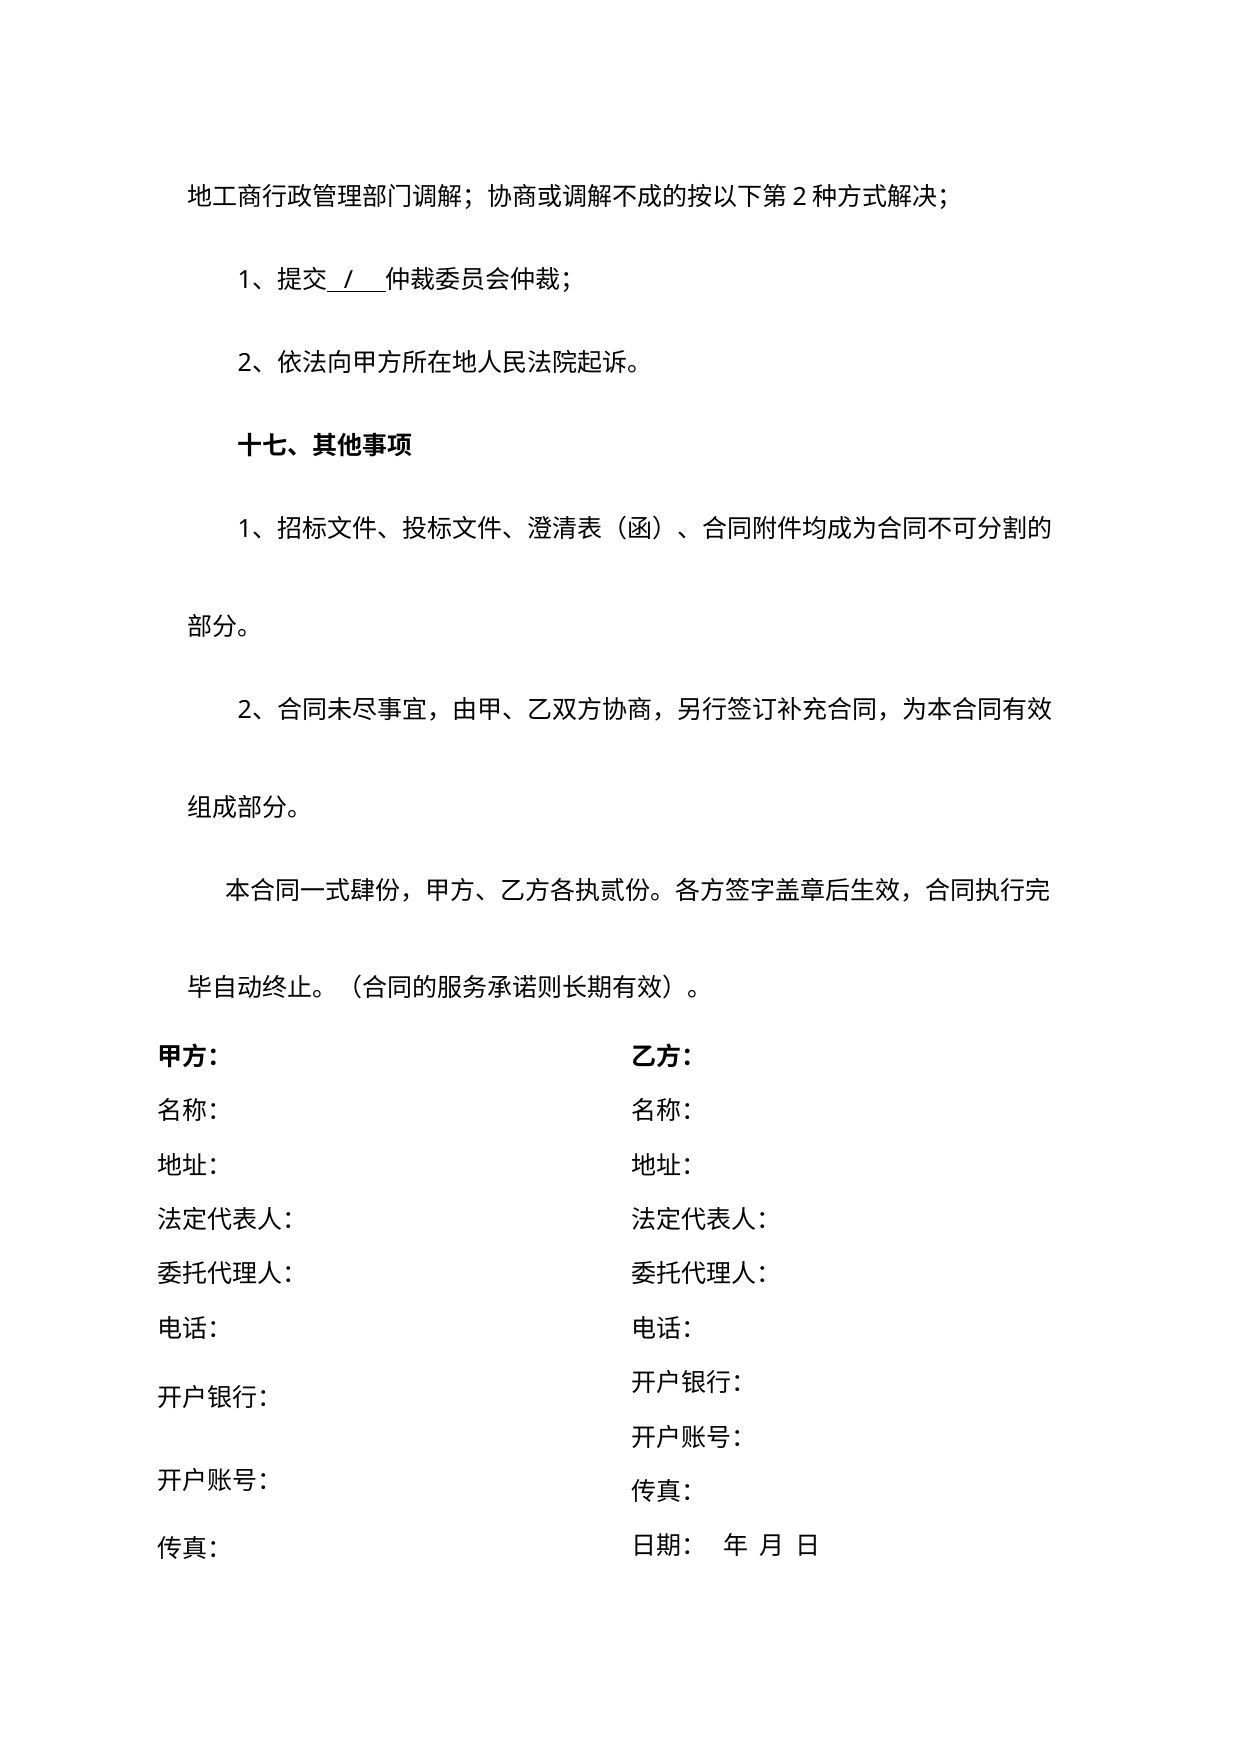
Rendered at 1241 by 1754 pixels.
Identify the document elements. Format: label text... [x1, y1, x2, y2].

text 2、合同未尽事宜，由甲、乙双方协商，另行签订补充合同，为本合同有效组成部分。 [187, 675, 1053, 838]
text 1、招标文件、投标文件、澄清表（函）、合同附件均成为合同不可分割的部分。 [187, 494, 1053, 657]
text 1、提交 / 仲裁委员会仲裁； [187, 245, 1053, 310]
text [187, 162, 1053, 227]
text 本合同一式肆份，甲方、乙方各执贰份。各方签字盖章后生效，合同执行完毕自动终止。（合同的服务承诺则长期有效）。 [187, 856, 1053, 1018]
text 2、依法向甲方所在地人民法院起诉。 [187, 328, 1053, 393]
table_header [620, 1036, 1147, 1592]
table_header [146, 1036, 620, 1592]
text 十七、其他事项 [187, 411, 1053, 476]
